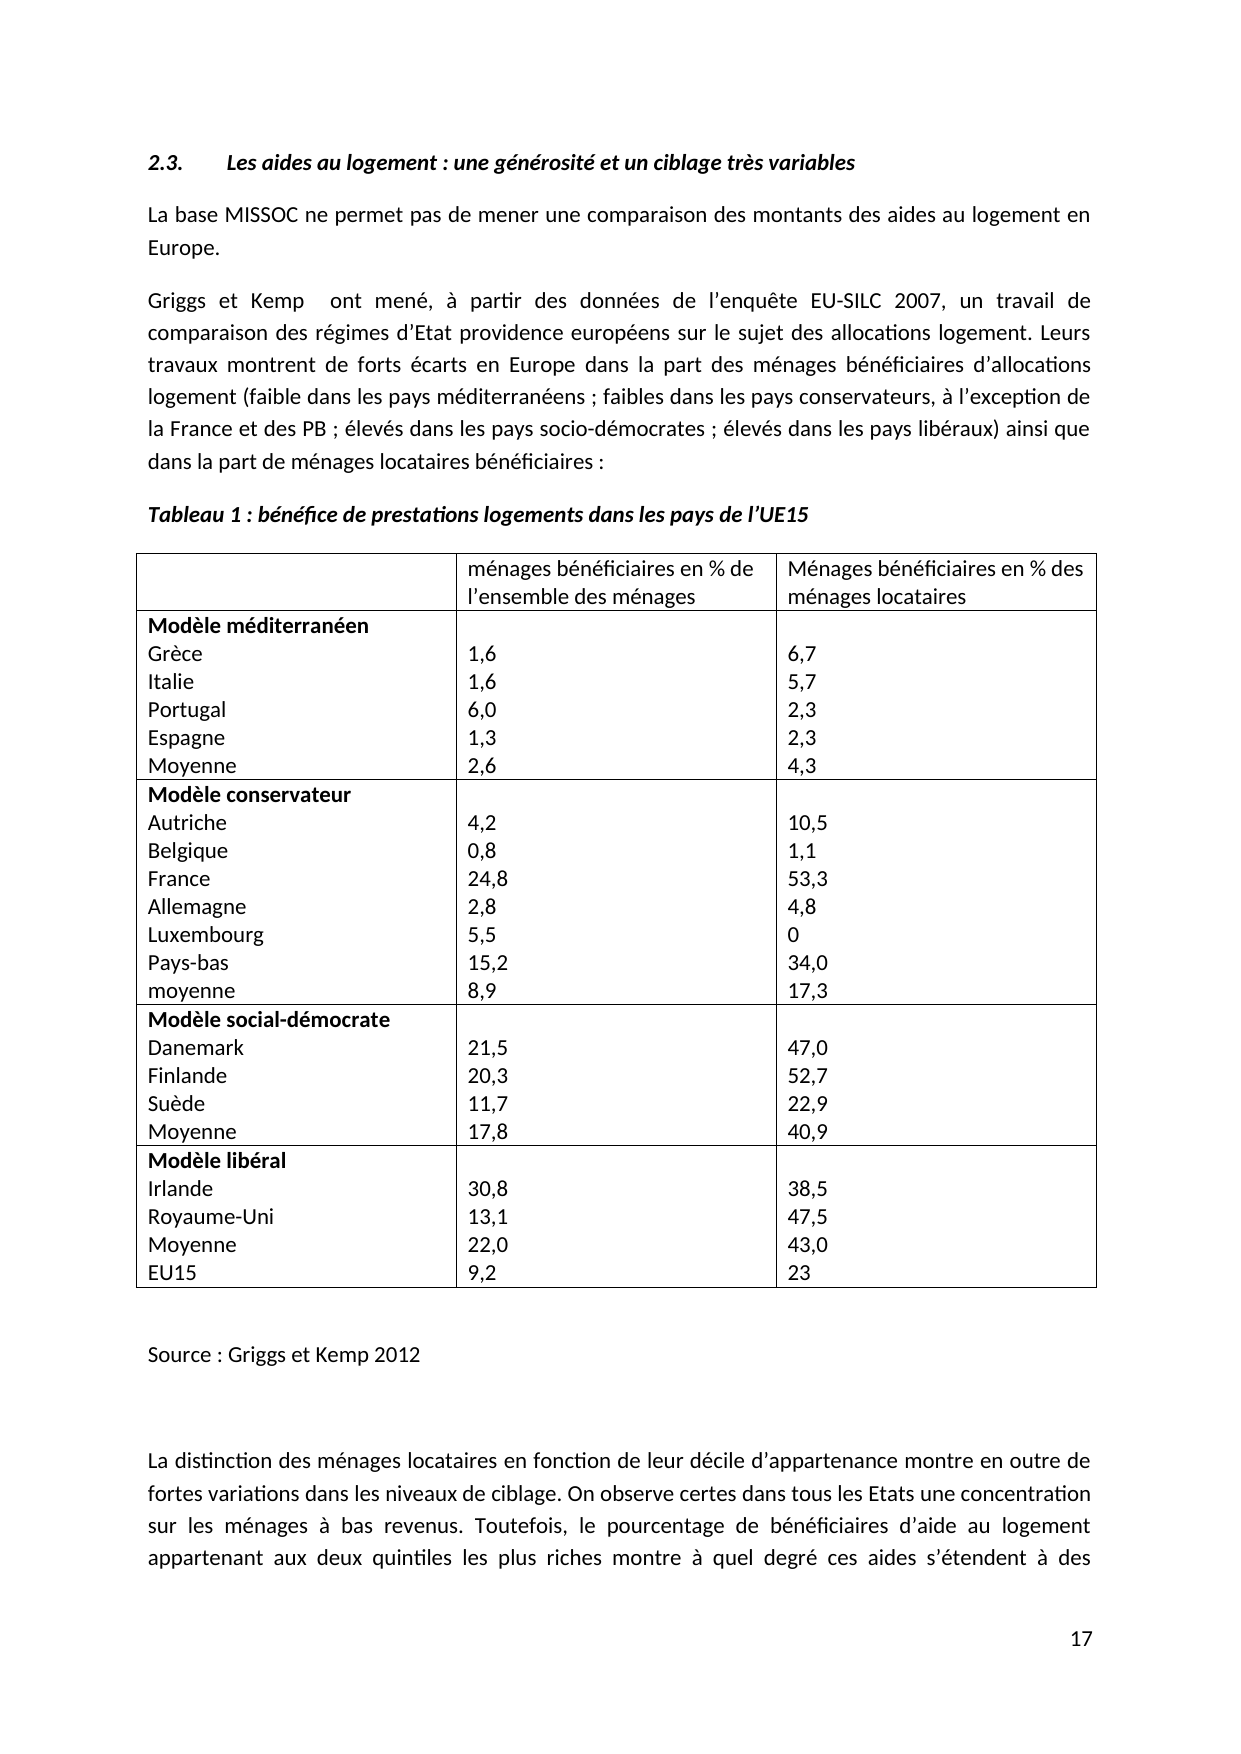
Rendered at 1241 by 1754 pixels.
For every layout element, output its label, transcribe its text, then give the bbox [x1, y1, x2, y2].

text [148, 1447, 1093, 1571]
table_cell Modèle libéral Irlande Royaume-Uni Moyenne EU15 [137, 1146, 456, 1287]
table_cell 38,5 47,5 43,0 23 [777, 1146, 1096, 1287]
text Tableau 1 : bénéfice de prestations logements dans les pays de l’UE15 [148, 500, 1093, 528]
table_cell Modèle méditerranéen Grèce Italie Portugal Espagne Moyenne [137, 611, 456, 779]
table_cell 1,6 1,6 6,0 1,3 2,6 [457, 611, 776, 779]
table_cell 30,8 13,1 22,0 9,2 [457, 1146, 776, 1287]
table_cell Modèle social-démocrate Danemark Finlande Suède Moyenne [137, 1005, 456, 1145]
text Source : Griggs et Kemp 2012 [148, 1341, 1093, 1369]
table_cell 6,7 5,7 2,3 2,3 4,3 [777, 611, 1096, 779]
table_header ménages bénéficiaires en % de l’ensemble des ménages [457, 554, 776, 610]
table_cell 47,0 52,7 22,9 40,9 [777, 1005, 1096, 1145]
table_cell Modèle conservateur Autriche Belgique France Allemagne Luxembourg Pays-bas moyenne [137, 780, 456, 1004]
table_header [137, 554, 456, 610]
text La base MISSOC ne permet pas de mener une comparaison des montants des aides au logement en Europe. [148, 201, 1093, 261]
table_cell 21,5 20,3 11,7 17,8 [457, 1005, 776, 1145]
text 2.3. Les aides au logement : une générosité et un ciblage très variables [148, 148, 1093, 176]
table_header Ménages bénéficiaires en % des ménages locataires [777, 554, 1096, 610]
table_cell 10,5 1,1 53,3 4,8 0 34,0 17,3 [777, 780, 1096, 1004]
table_cell 4,2 0,8 24,8 2,8 5,5 15,2 8,9 [457, 780, 776, 1004]
text Griggs et Kemp ont mené, à partir des données de l’enquête EU-SILC 2007, un travail de comparaison des régimes d’Etat providence européens sur le sujet des allocations logement. Leurs travaux montrent de forts écarts en Europe dans la part des ménages bénéficiaires d’allocations logement (faible dans les pays méditerranéens ; faibles dans les pays conservateurs, à l’exception de la France et des PB ; élevés dans les pays socio-démocrates ; élevés dans les pays libéraux) ainsi que dans la part de ménages locataires bénéficiaires : [148, 286, 1093, 475]
